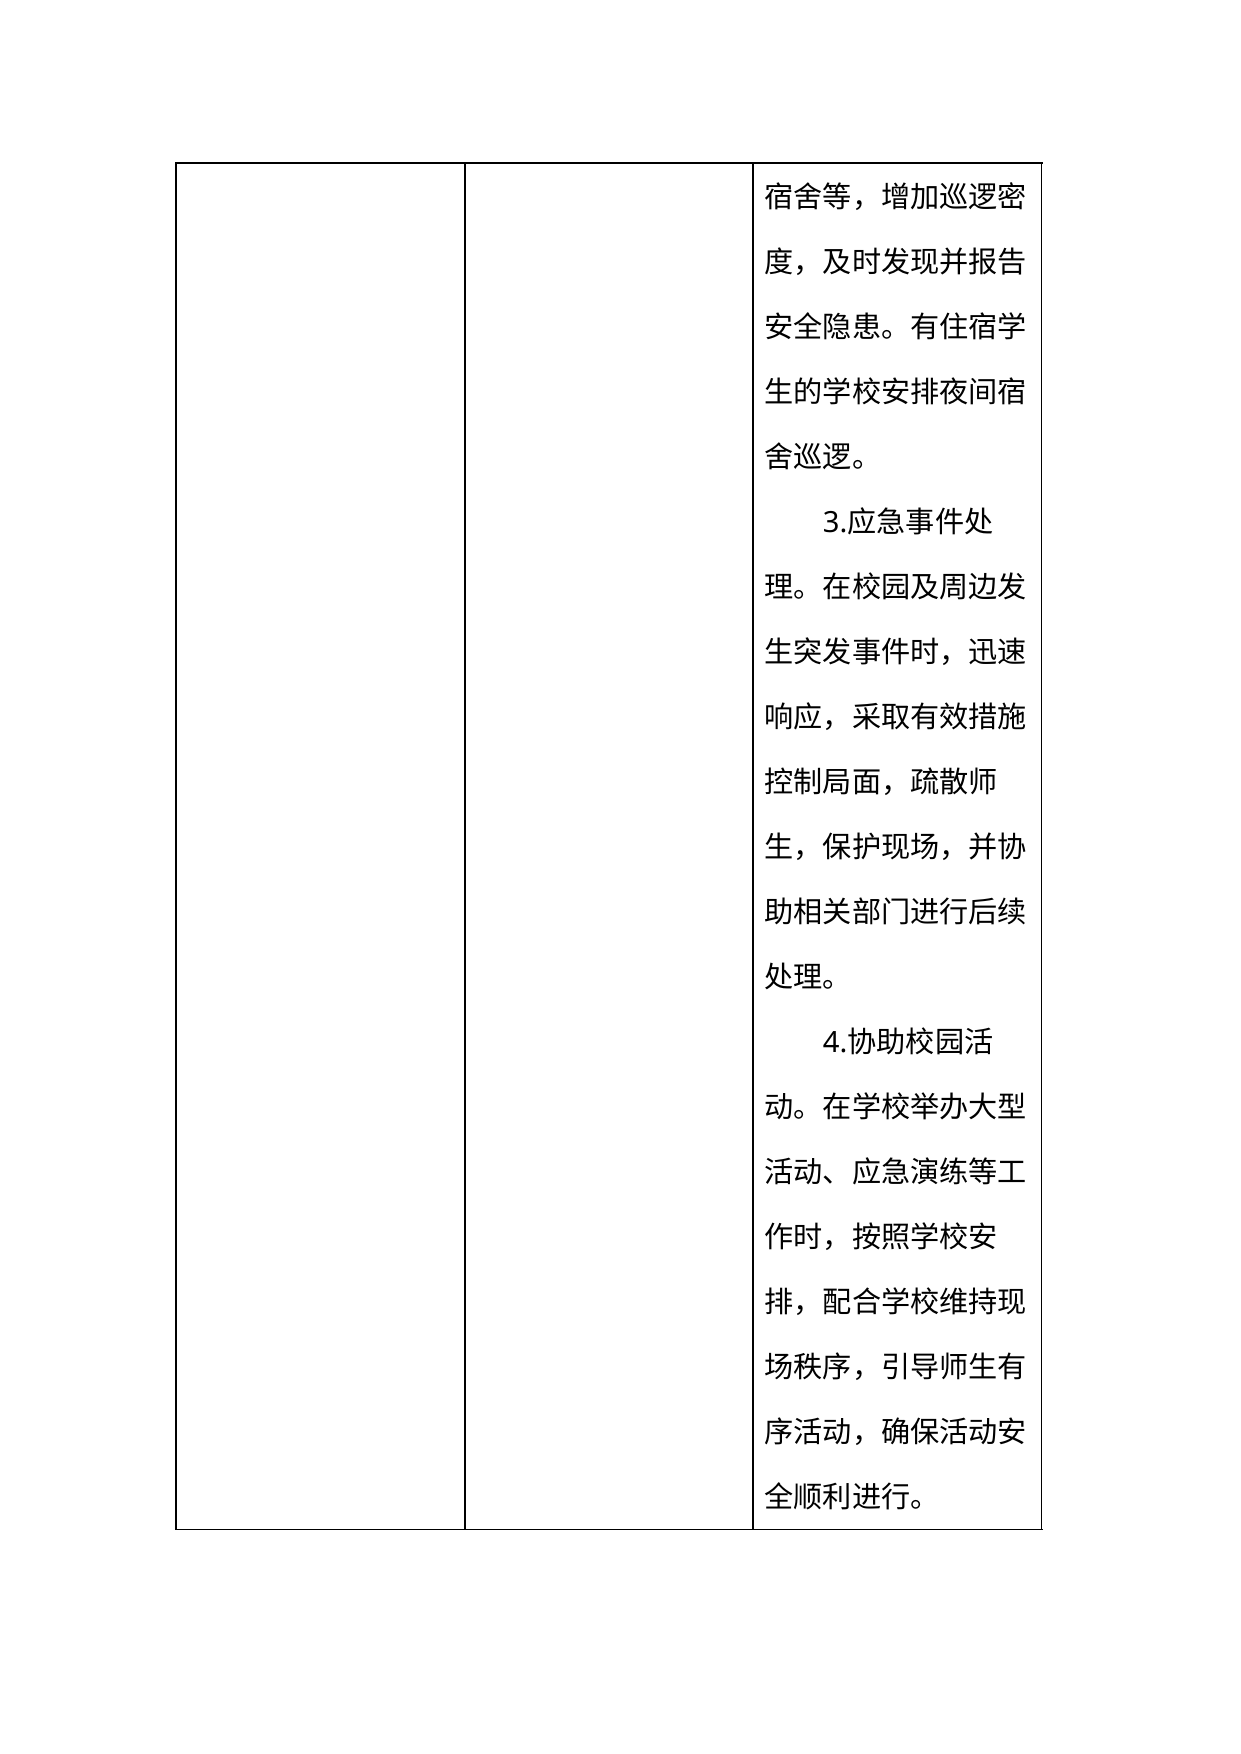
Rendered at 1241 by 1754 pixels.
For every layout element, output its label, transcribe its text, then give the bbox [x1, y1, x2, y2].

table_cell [754, 164, 1041, 1528]
table_cell 1 [177, 164, 464, 1528]
table_cell [466, 164, 752, 1528]
